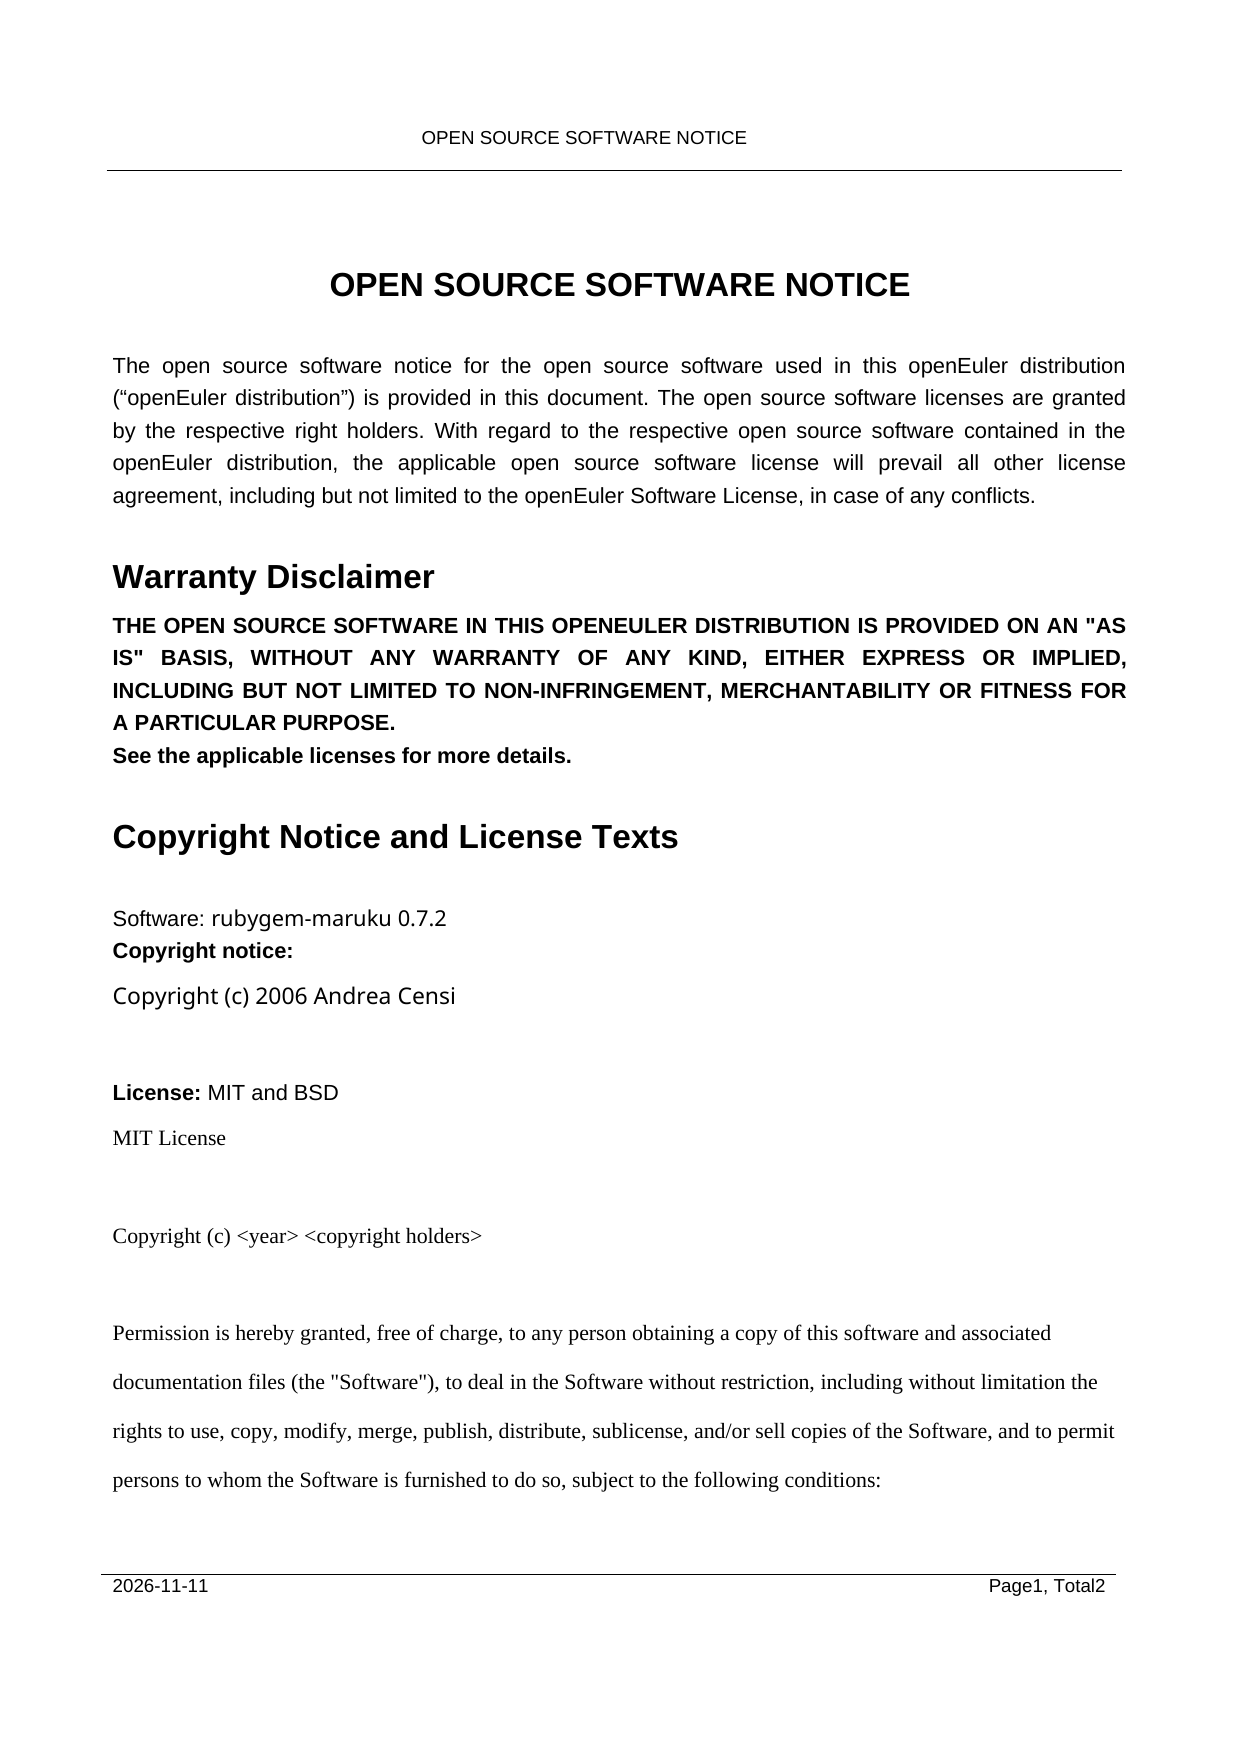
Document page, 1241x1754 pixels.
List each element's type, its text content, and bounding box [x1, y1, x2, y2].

text Warranty Disclaimer [112, 544, 1128, 609]
text Copyright notice: [112, 934, 1128, 966]
text The open source software notice for the open source software used in this openEuler distribution (“openEuler distribution”) is provided in this document. The open source software licenses are granted by the respective right holders. With regard to the respective open source software contained in the openEuler distribution, the applicable open source software license will prevail all other license agreement, including but not limited to the openEuler Software License, in case of any conflicts. [112, 349, 1128, 511]
text OPEN SOURCE SOFTWARE NOTICE [112, 251, 1128, 316]
text Software: rubygem-maruku 0.7.2 [112, 901, 1128, 934]
text Copyright Notice and License Texts [112, 804, 1128, 869]
text THE OPEN SOURCE SOFTWARE IN THIS OPENEULER DISTRIBUTION IS PROVIDED ON AN "AS IS" BASIS, WITHOUT ANY WARRANTY OF ANY KIND, EITHER EXPRESS OR IMPLIED, INCLUDING BUT NOT LIMITED TO NON-INFRINGEMENT, MERCHANTABILITY OR FITNESS FOR A PARTICULAR PURPOSE. See the applicable licenses for more details. [112, 609, 1128, 771]
text Copyright (c) 2006 Andrea Censi [112, 979, 1128, 1060]
text License: MIT and BSD [112, 1077, 1128, 1109]
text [112, 1122, 1128, 1495]
